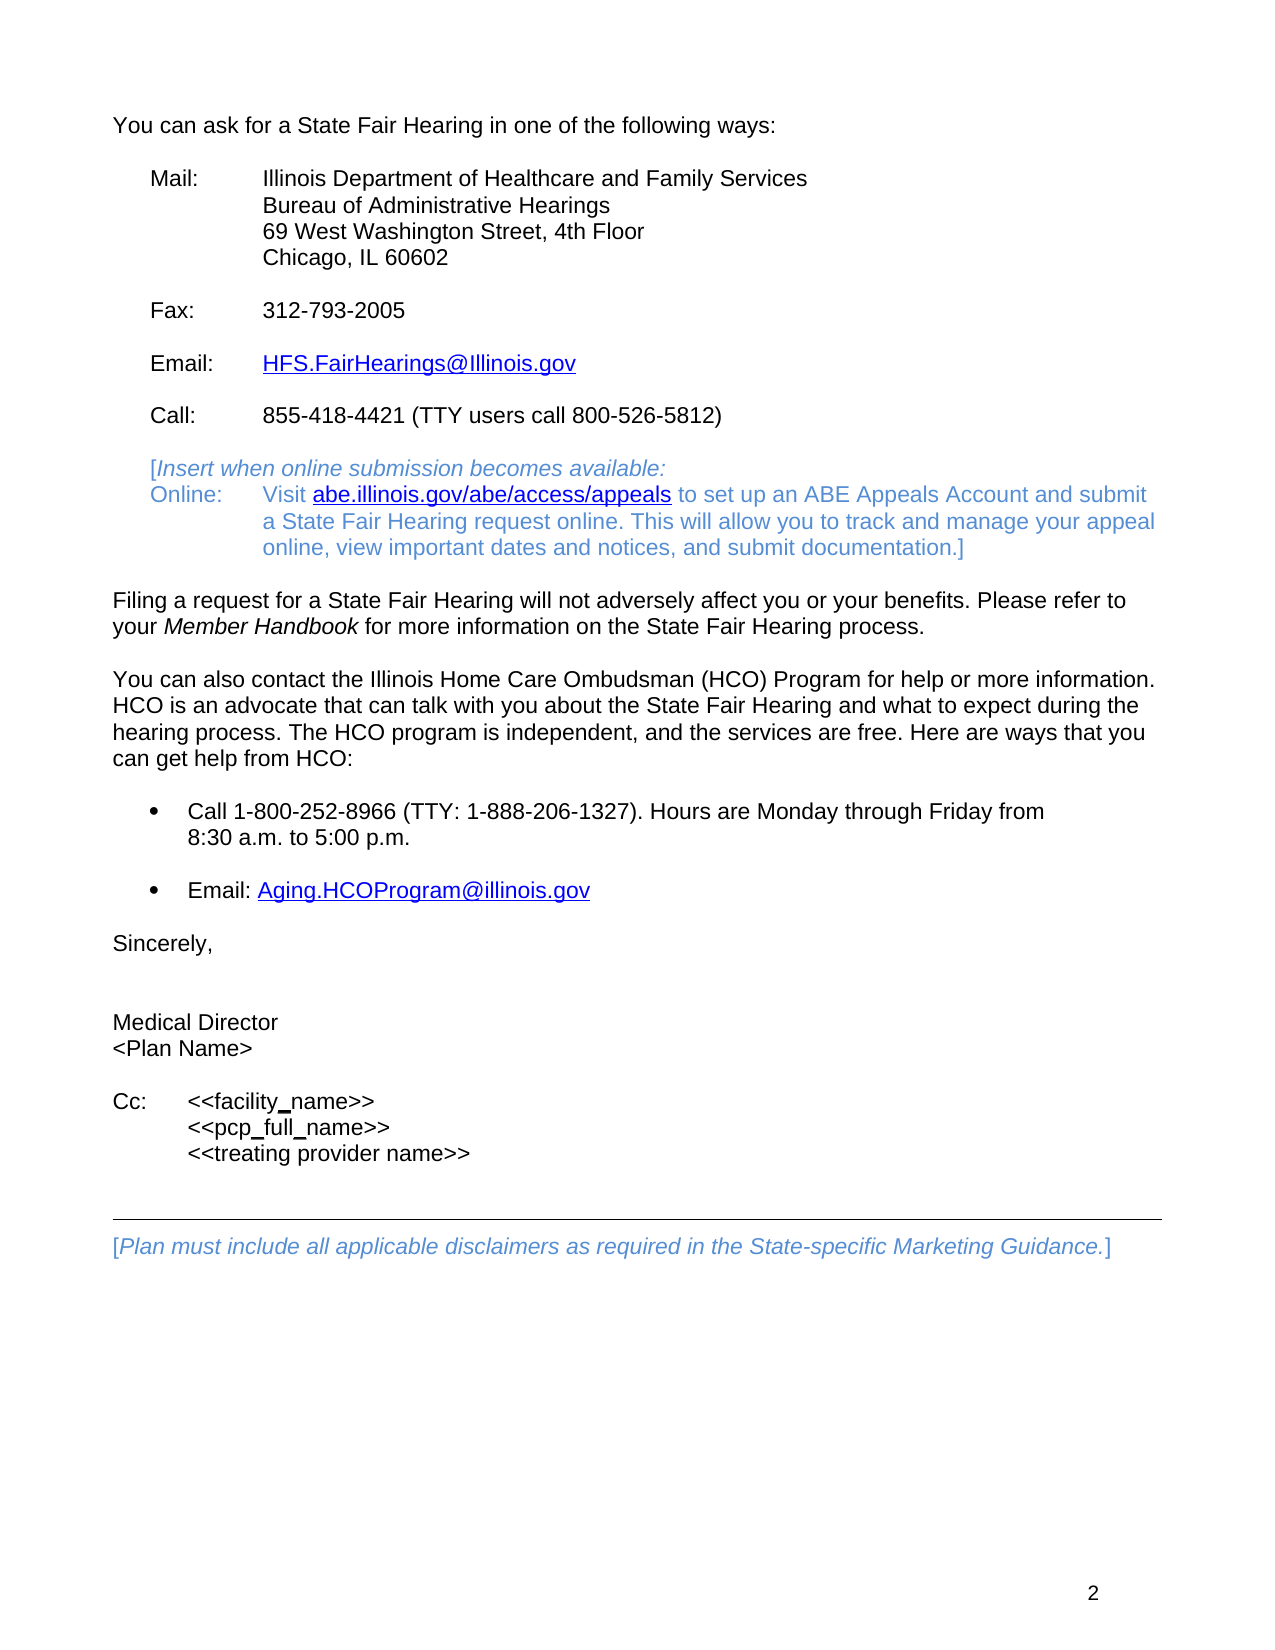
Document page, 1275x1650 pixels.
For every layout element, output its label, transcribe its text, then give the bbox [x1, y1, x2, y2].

text [Insert when online submission becomes available: [150, 455, 1162, 481]
text <Plan Name> [112, 1035, 1162, 1061]
list Call 1-800-252-8966 (TTY: 1-888-206-1327). Hours are Monday through Friday from 8:30 a.m. to 5:00 p.m. [150, 798, 1087, 850]
text You can ask for a State Fair Hearing in one of the following ways: [112, 112, 1162, 139]
text Fax: 312-793-2005 [150, 297, 1162, 323]
text Medical Director [112, 1008, 1162, 1035]
text Sincerely, [112, 929, 1162, 956]
text You can also contact the Illinois Home Care Ombudsman (HCO) Program for help or more information. HCO is an advocate that can talk with you about the State Fair Hearing and what to expect during the hearing process. The HCO program is independent, and the services are free. Here are ways that you can get help from HCO: [112, 666, 1162, 771]
text 69 West Washington Street, 4th Floor [150, 218, 1162, 244]
text <<pcp_full_name>> [112, 1114, 1162, 1140]
text Filing a request for a State Fair Hearing will not adversely affect you or your benefits. Please refer to your Member Handbook for more information on the State Fair Hearing process. [112, 587, 1162, 639]
text Chicago, IL 60602 [150, 244, 1162, 271]
text [Plan must include all applicable disclaimers as required in the State-specific Marketing Guidance.] [112, 1220, 1162, 1259]
text Mail: Illinois Department of Healthcare and Family Services [150, 165, 1162, 192]
text Email: HFS.FairHearings@Illinois.gov [150, 350, 1162, 376]
text Cc: <<facility_name>> [112, 1088, 1162, 1114]
text Call: 855-418-4421 (TTY users call 800-526-5812) [150, 402, 1162, 429]
text Bureau of Administrative Hearings [150, 192, 1162, 218]
text Online: Visit abe.illinois.gov/abe/access/appeals to set up an ABE Appeals Account and submit a State Fair Hearing request online. This will allow you to track and manage your appeal online, view important dates and notices, and submit documentation.] [150, 481, 1162, 561]
text <<treating provider name>> [112, 1140, 1162, 1167]
list Email: Aging.HCOProgram@illinois.gov [150, 877, 1087, 903]
